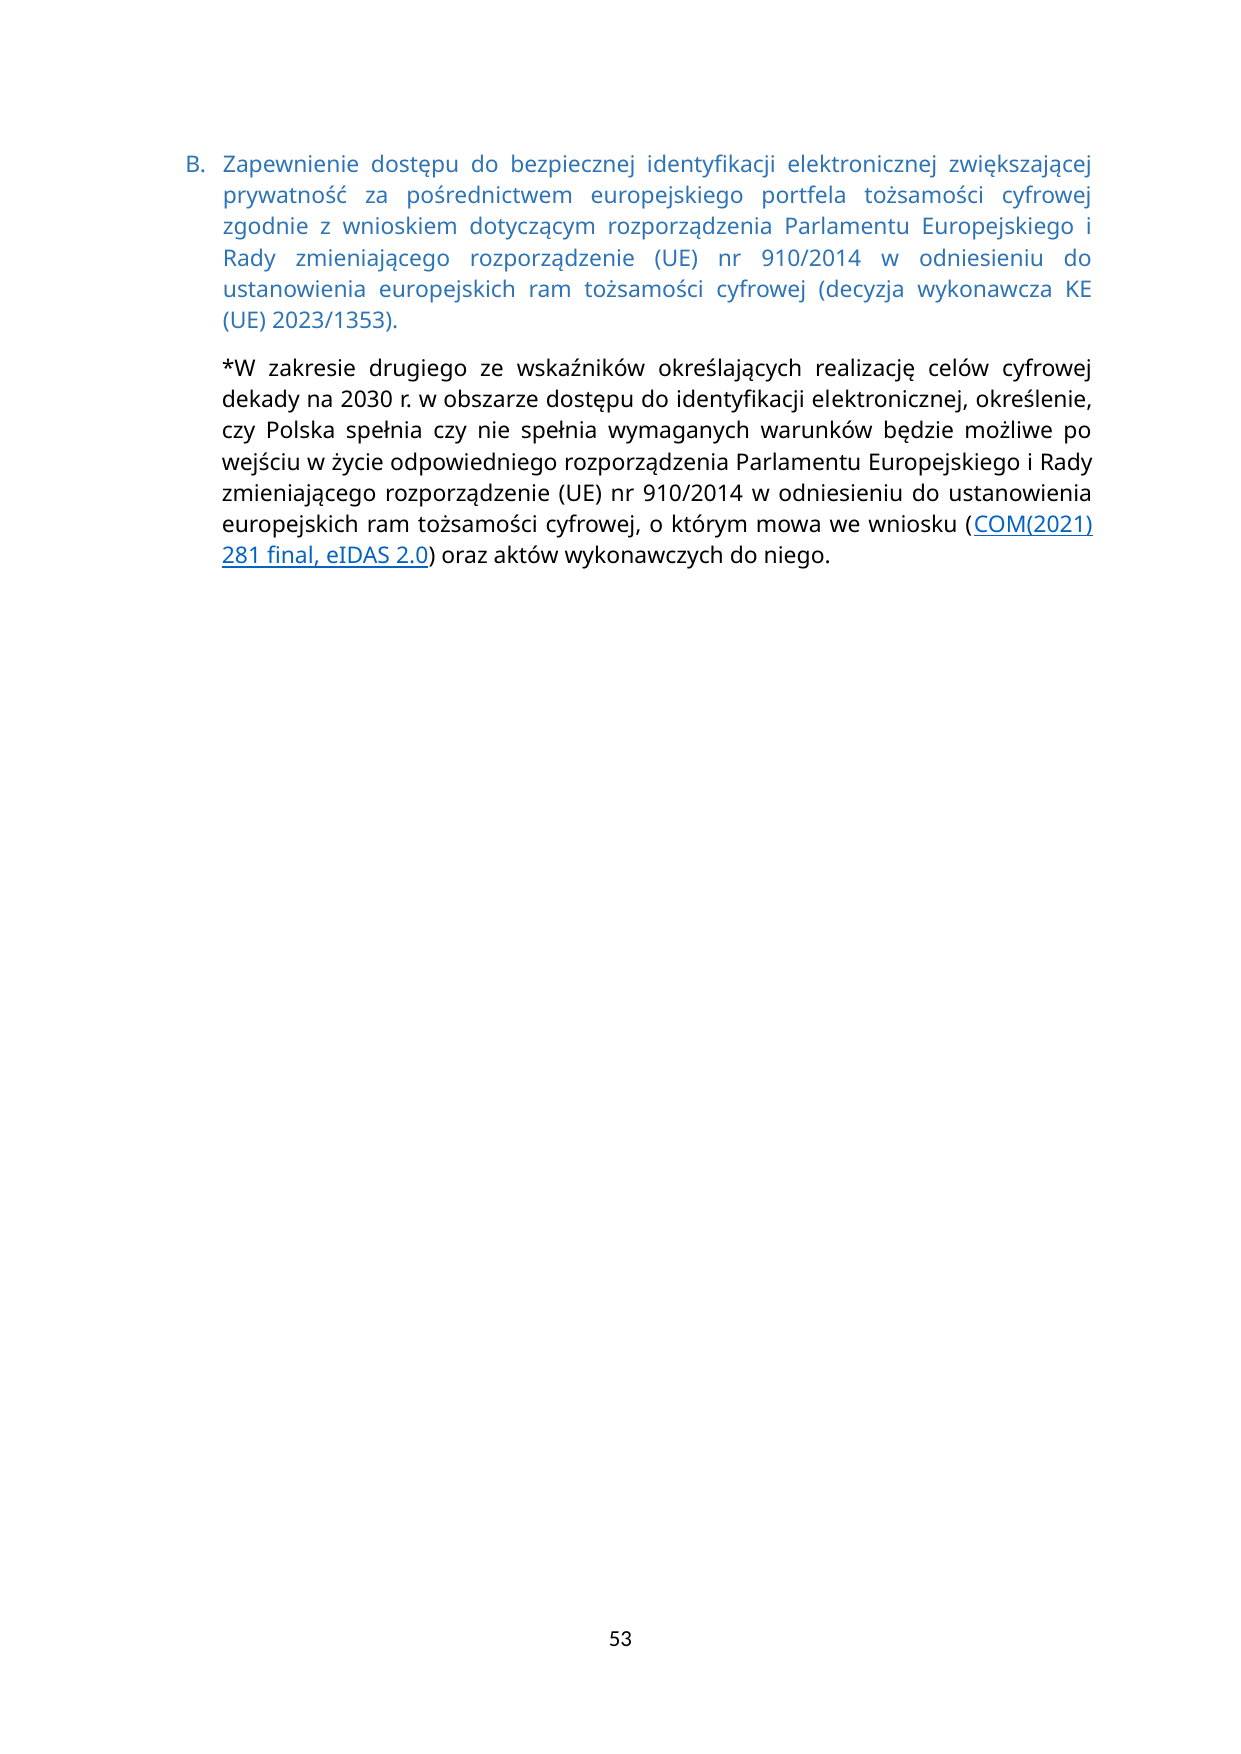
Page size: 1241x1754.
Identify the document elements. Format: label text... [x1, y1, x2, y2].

list Zapewnienie dostępu do bezpiecznej identyfikacji elektronicznej zwiększającej prywatność za pośrednictwem europejskiego portfela tożsamości cyfrowej zgodnie z wnioskiem dotyczącym rozporządzenia Parlamentu Europejskiego i Rady zmieniającego rozporządzenie (UE) nr 910/2014 w odniesieniu do ustanowienia europejskich ram tożsamości cyfrowej (decyzja wykonawcza KE (UE) 2023/1353). [185, 148, 1092, 335]
text *W zakresie drugiego ze wskaźników określających realizację celów cyfrowej dekady na 2030 r. w obszarze dostępu do identyfikacji elektronicznej, określenie, czy Polska spełnia czy nie spełnia wymaganych warunków będzie możliwe po wejściu w życie odpowiedniego rozporządzenia Parlamentu Europejskiego i Rady zmieniającego rozporządzenie (UE) nr 910/2014 w odniesieniu do ustanowienia europejskich ram tożsamości cyfrowej, o którym mowa we wniosku (COM(2021) 281 final, eIDAS 2.0) oraz aktów wykonawczych do niego. [222, 352, 1092, 571]
